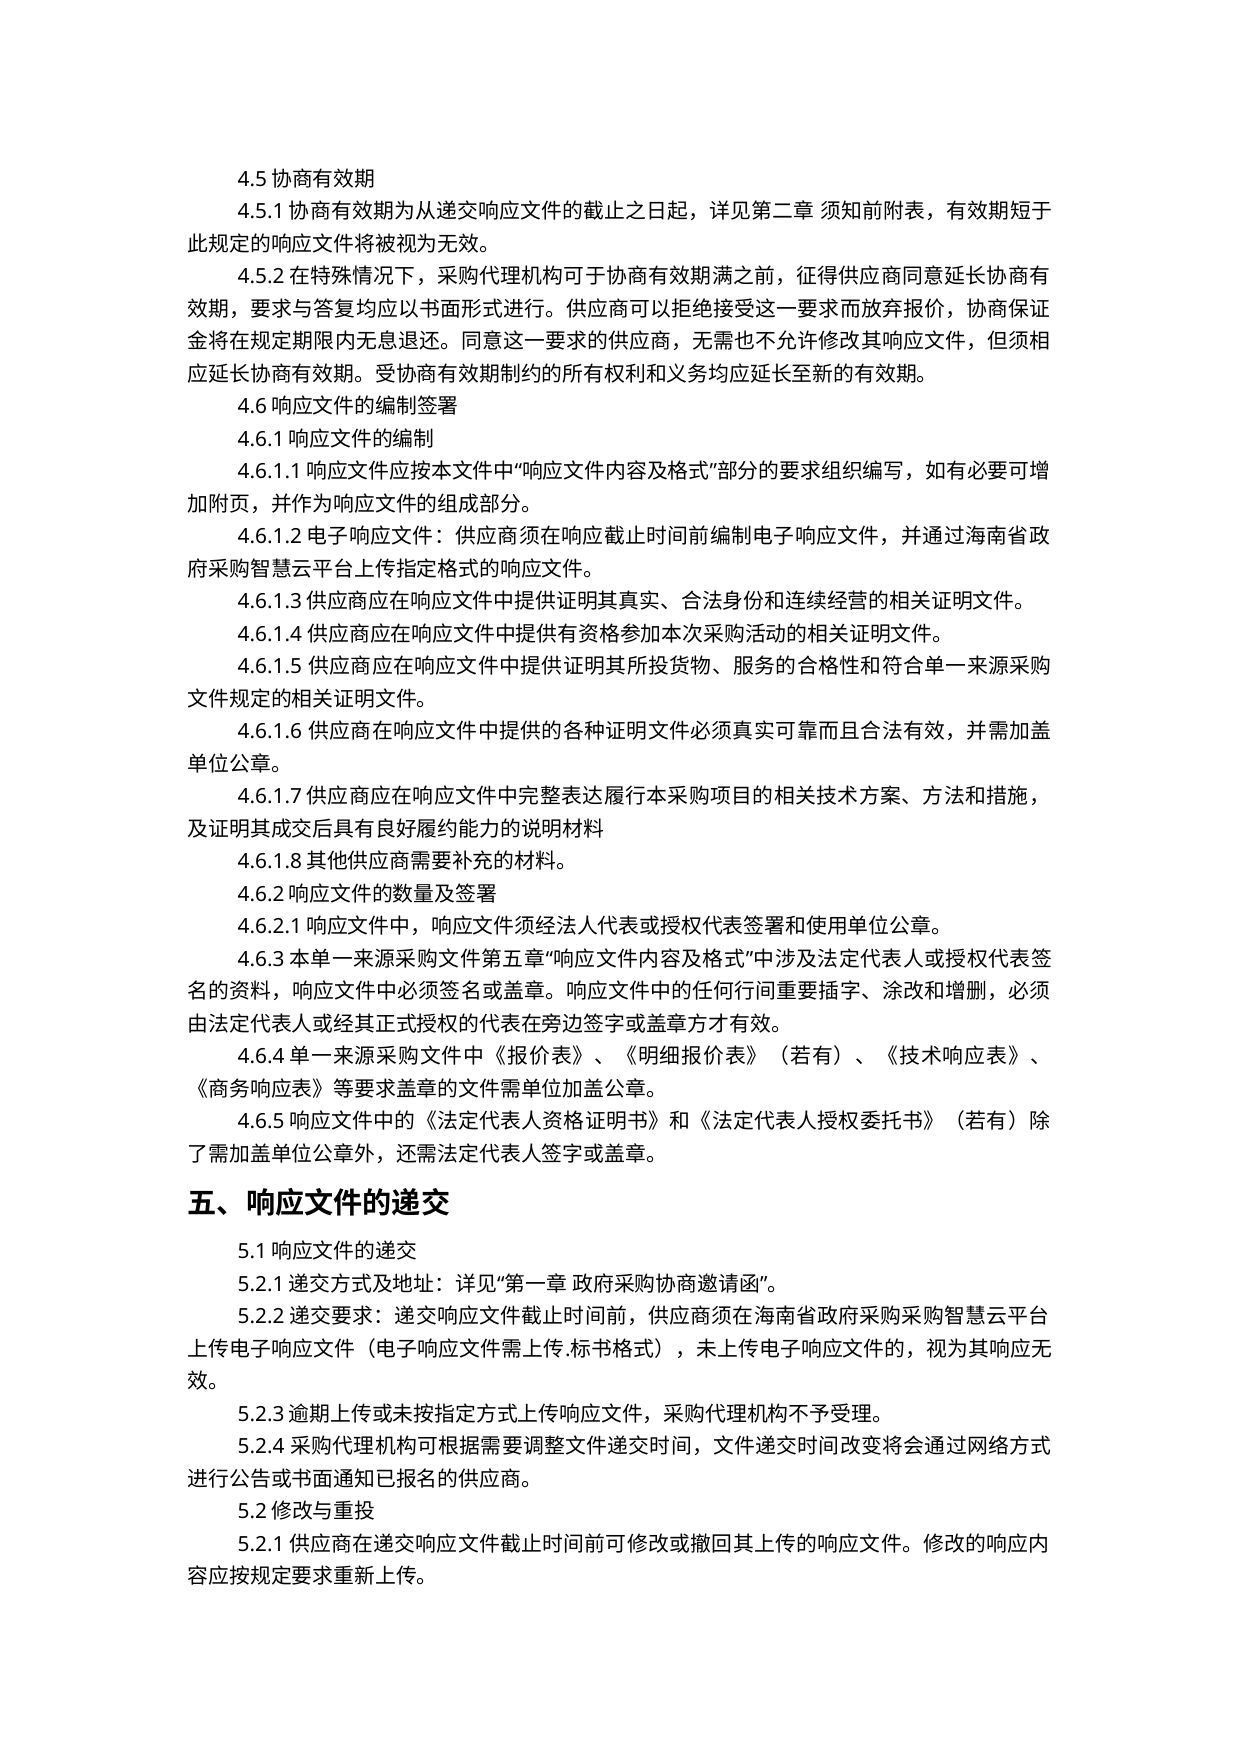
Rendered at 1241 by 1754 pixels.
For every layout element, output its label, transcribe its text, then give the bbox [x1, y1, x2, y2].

text 五、响应文件的递交 [187, 1169, 1053, 1234]
text 4.6响应文件的编制签署 [187, 389, 1053, 422]
text 4.6.1.4 供应商应在响应文件中提供有资格参加本次采购活动的相关证明文件。 [187, 617, 1053, 649]
text 5.2.1供应商在递交响应文件截止时间前可修改或撤回其上传的响应文件。修改的响应内容应按规定要求重新上传。 [187, 1527, 1053, 1592]
text 4.6.5响应文件中的《法定代表人资格证明书》和《法定代表人授权委托书》（若有）除了需加盖单位公章外，还需法定代表人签字或盖章。 [187, 1104, 1053, 1169]
text 4.6.2响应文件的数量及签署 [187, 877, 1053, 909]
text 4.6.1.8其他供应商需要补充的材料。 [187, 844, 1053, 877]
text 4.6.1.5 供应商应在响应文件中提供证明其所投货物、服务的合格性和符合单一来源采购文件规定的相关证明文件。 [187, 649, 1053, 714]
text 5.2修改与重投 [187, 1494, 1053, 1527]
text 4.6.4单一来源采购文件中《报价表》、《明细报价表》（若有）、《技术响应表》、《商务响应表》等要求盖章的文件需单位加盖公章。 [187, 1039, 1053, 1104]
text 4.6.3本单一来源采购文件第五章“响应文件内容及格式”中涉及法定代表人或授权代表签名的资料，响应文件中必须签名或盖章。响应文件中的任何行间重要插字、涂改和增删，必须由法定代表人或经其正式授权的代表在旁边签字或盖章方才有效。 [187, 942, 1053, 1039]
text 4.6.1.3供应商应在响应文件中提供证明其真实、合法身份和连续经营的相关证明文件。 [187, 584, 1053, 617]
text 5.2.2递交要求：递交响应文件截止时间前，供应商须在海南省政府采购采购智慧云平台上传电子响应文件（电子响应文件需上传.标书格式），未上传电子响应文件的，视为其响应无效。 [187, 1299, 1053, 1397]
text 4.6.1.2电子响应文件：供应商须在响应截止时间前编制电子响应文件，并通过海南省政府采购智慧云平台上传指定格式的响应文件。 [187, 519, 1053, 584]
text 5.2.4 采购代理机构可根据需要调整文件递交时间，文件递交时间改变将会通过网络方式进行公告或书面通知已报名的供应商。 [187, 1429, 1053, 1494]
text 5.2.1递交方式及地址：详见“第一章 政府采购协商邀请函”。 [187, 1267, 1053, 1299]
text 4.5协商有效期 [187, 162, 1053, 194]
text 4.5.2在特殊情况下，采购代理机构可于协商有效期满之前，征得供应商同意延长协商有效期，要求与答复均应以书面形式进行。供应商可以拒绝接受这一要求而放弃报价，协商保证金将在规定期限内无息退还。同意这一要求的供应商，无需也不允许修改其响应文件，但须相应延长协商有效期。受协商有效期制约的所有权利和义务均应延长至新的有效期。 [187, 259, 1053, 389]
text 4.5.1协商有效期为从递交响应文件的截止之日起，详见第二章 须知前附表，有效期短于此规定的响应文件将被视为无效。 [187, 194, 1053, 259]
text 5.2.3逾期上传或未按指定方式上传响应文件，采购代理机构不予受理。 [187, 1397, 1053, 1429]
text 4.6.1.1响应文件应按本文件中“响应文件内容及格式”部分的要求组织编写，如有必要可增加附页，并作为响应文件的组成部分。 [187, 454, 1053, 519]
text 4.6.2.1响应文件中，响应文件须经法人代表或授权代表签署和使用单位公章。 [187, 909, 1053, 942]
text 4.6.1.7供应商应在响应文件中完整表达履行本采购项目的相关技术方案、方法和措施，及证明其成交后具有良好履约能力的说明材料 [187, 779, 1053, 844]
text 4.6.1响应文件的编制 [187, 422, 1053, 454]
text 5.1响应文件的递交 [187, 1234, 1053, 1267]
text 4.6.1.6 供应商在响应文件中提供的各种证明文件必须真实可靠而且合法有效，并需加盖单位公章。 [187, 714, 1053, 779]
